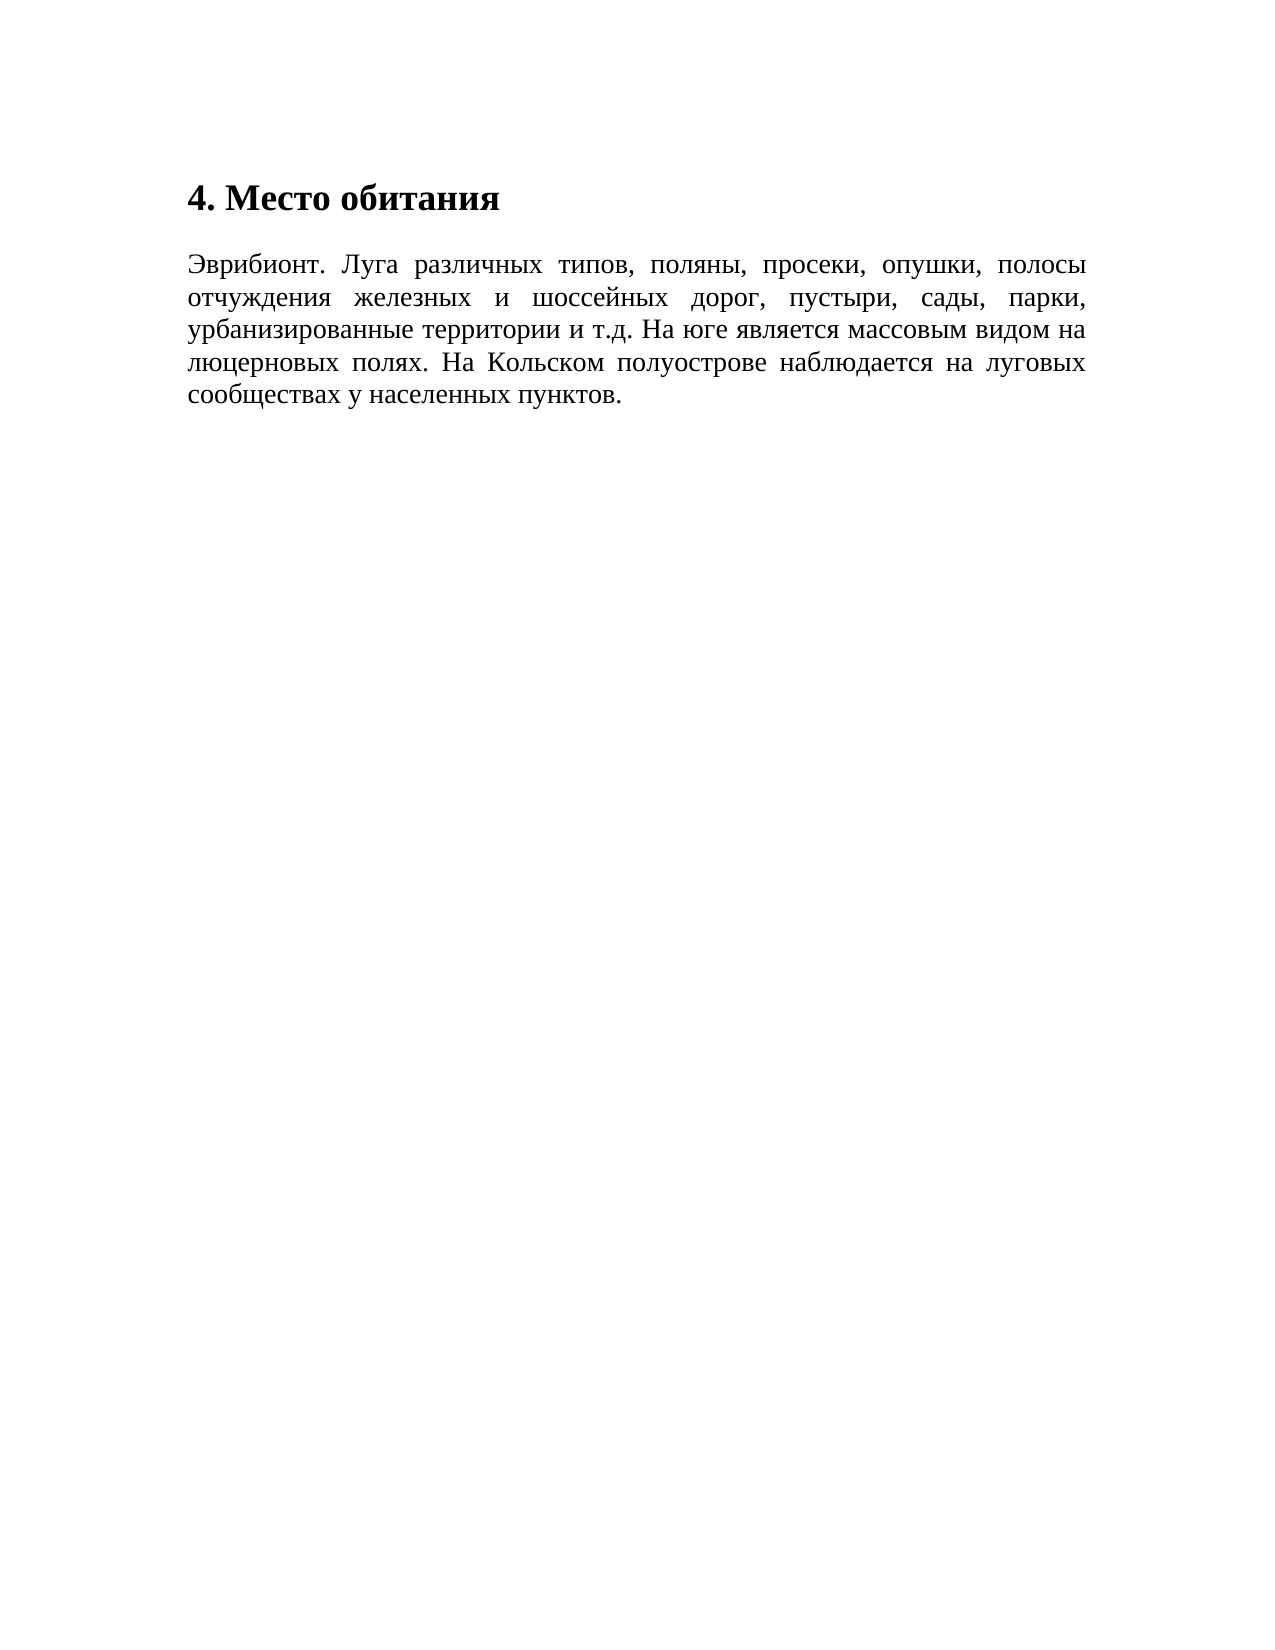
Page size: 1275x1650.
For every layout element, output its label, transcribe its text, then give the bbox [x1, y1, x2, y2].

list 4. Место обитания [187, 175, 1087, 218]
text Эврибионт. Луга различных типов, поляны, просеки, опушки, полосы отчуждения железных и шоссейных дорог, пустыри, сады, парки, урбанизированные территории и т.д. На юге является массовым видом на люцерновых полях. На Кольском полуострове наблюдается на луговых сообществах у населенных пунктов. [187, 248, 1087, 409]
